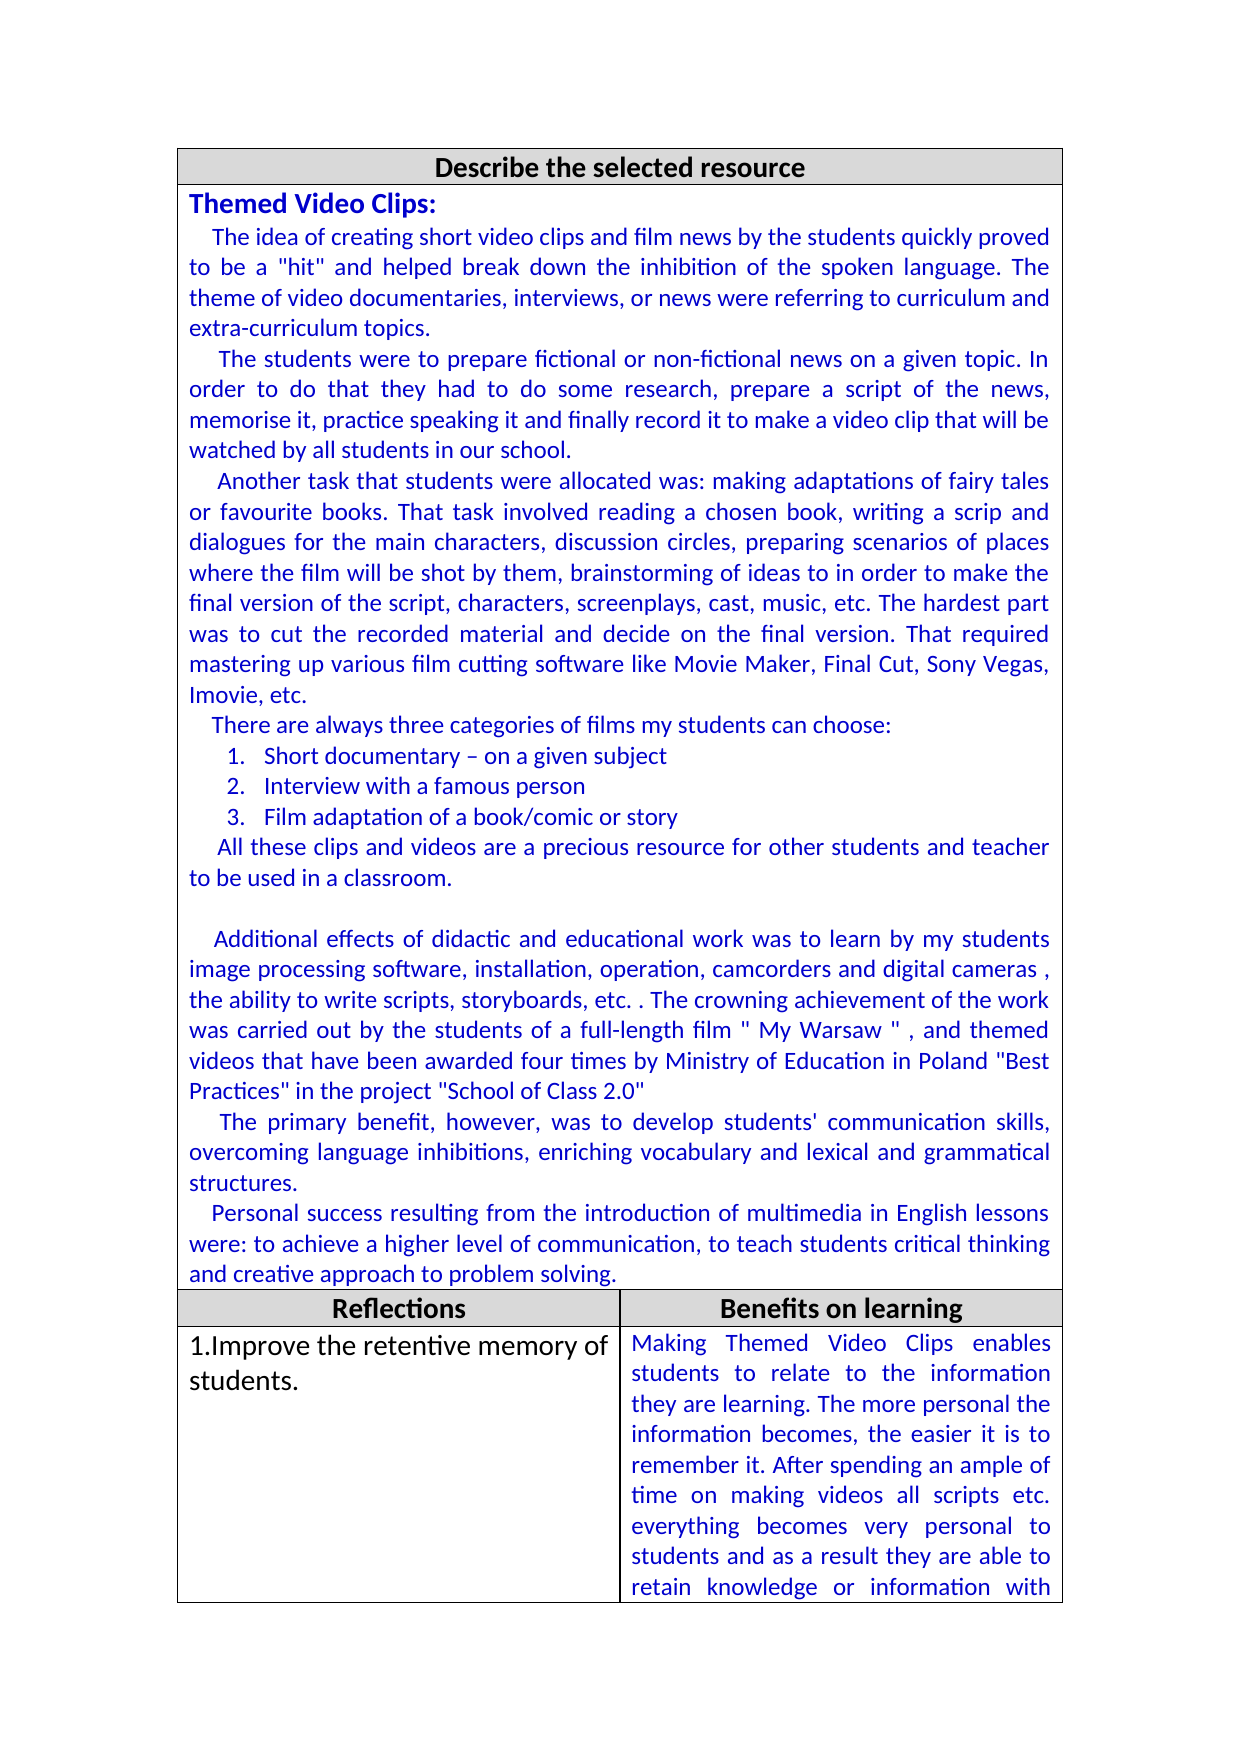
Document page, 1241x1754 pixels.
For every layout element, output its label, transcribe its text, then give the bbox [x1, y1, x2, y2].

table_cell Themed Video Clips: The idea of creating short video clips and film news by the students quickly proved to be a "hit" and helped break down the inhibition of the spoken language. The theme of video documentaries, interviews, or news were referring to curriculum and extra-curriculum topics. The students were to prepare fictional or non-fictional news on a given topic. In order to do that they had to do some research, prepare a script of the news, memorise it, practice speaking it and finally record it to make a video clip that will be watched by all students in our school. Another task that students were allocated was: making adaptations of fairy tales or favourite books. That task involved reading a chosen book, writing a scrip and dialogues for the main characters, discussion circles, preparing scenarios of places where the film will be shot by them, brainstorming of ideas to in order to make the final version of the script, characters, screenplays, cast, music, etc. The hardest part was to cut the recorded material and decide on the final version. That required mastering up various film cutting software like Movie Maker, Final Cut, Sony Vegas, Imovie, etc. There are always three categories of films my students can choose: Short documentary – on a given subject Interview with a famous person Film adaptation of a book/comic or story All these clips and videos are a precious resource for other students and teacher to be used in a classroom. Additional effects of didactic and educational work was to learn by my students image processing software, installation, operation, camcorders and digital cameras , the ability to write scripts, storyboards, etc. . The crowning achievement of the work was carried out by the students of a full-length film " My Warsaw " , and themed videos that have been awarded four times by Ministry of Education in Poland "Best Practices" in the project "School of Class 2.0" The primary benefit, however, was to develop students' communication skills, overcoming language inhibitions, enriching vocabulary and lexical and grammatical structures. Personal success resulting from the introduction of multimedia in English lessons were: to achieve a higher level of communication, to teach students critical thinking and creative approach to problem solving. [178, 185, 1062, 1289]
table_cell Reflections [178, 1290, 619, 1326]
table_cell Benefits on learning [621, 1290, 1062, 1326]
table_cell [178, 1327, 619, 1602]
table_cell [621, 1327, 1062, 1602]
table_header Describe the selected resource [178, 149, 1062, 184]
